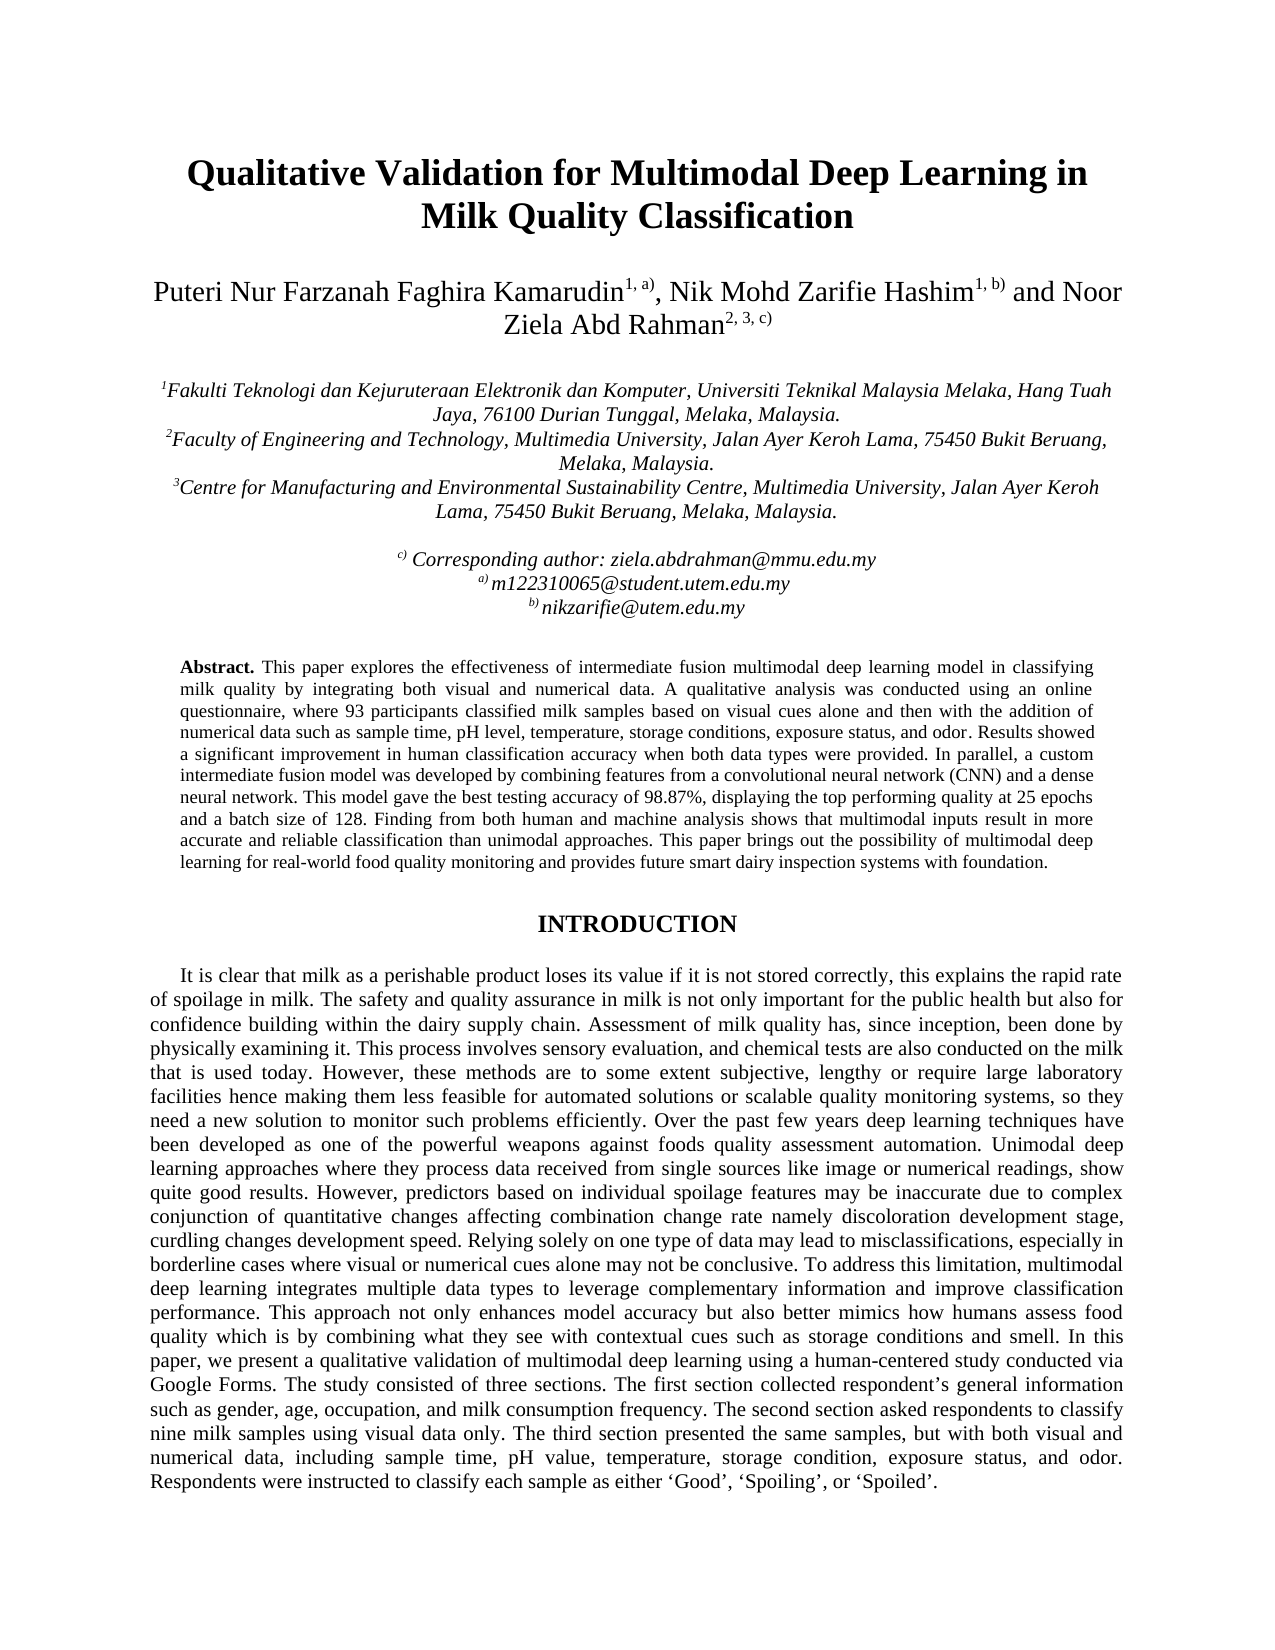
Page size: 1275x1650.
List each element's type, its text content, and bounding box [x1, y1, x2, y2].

text Puteri Nur Farzanah Faghira Kamarudin1, a), Nik Mohd Zarifie Hashim1, b) and Noor Ziela Abd Rahman2, 3, c) [150, 274, 1125, 341]
text Abstract. This paper explores the effectiveness of intermediate fusion multimodal deep learning model in classifying milk quality by integrating both visual and numerical data. A qualitative analysis was conducted using an online questionnaire, where 93 participants classified milk samples based on visual cues alone and then with the addition of numerical data such as sample time, pH level, temperature, storage conditions, exposure status, and odor. Results showed a significant improvement in human classification accuracy when both data types were provided. In parallel, a custom intermediate fusion model was developed by combining features from a convolutional neural network (CNN) and a dense neural network. This model gave the best testing accuracy of 98.87%, displaying the top performing quality at 25 epochs and a batch size of 128. Finding from both human and machine analysis shows that multimodal inputs result in more accurate and reliable classification than unimodal approaches. This paper brings out the possibility of multimodal deep learning for real-world food quality monitoring and provides future smart dairy inspection systems with foundation. [180, 656, 1095, 872]
title Qualitative Validation for Multimodal Deep Learning in Milk Quality Classification [150, 150, 1125, 236]
text c) Corresponding author: ziela.abdrahman@mmu.edu.my [150, 547, 1125, 571]
text It is clear that milk as a perishable product loses its value if it is not stored correctly, this explains the rapid rate of spoilage in milk. The safety and quality assurance in milk is not only important for the public health but also for confidence building within the dairy supply chain. Assessment of milk quality has, since inception, been done by physically examining it. This process involves sensory evaluation, and chemical tests are also conducted on the milk that is used today. However, these methods are to some extent subjective, lengthy or require large laboratory facilities hence making them less feasible for automated solutions or scalable quality monitoring systems, so they need a new solution to monitor such problems efficiently. Over the past few years deep learning techniques have been developed as one of the powerful weapons against foods quality assessment automation. Unimodal deep learning approaches where they process data received from single sources like image or numerical readings, show quite good results. However, predictors based on individual spoilage features may be inaccurate due to complex conjunction of quantitative changes affecting combination change rate namely discoloration development stage, curdling changes development speed. Relying solely on one type of data may lead to misclassifications, especially in borderline cases where visual or numerical cues alone may not be conclusive. To address this limitation, multimodal deep learning integrates multiple data types to leverage complementary information and improve classification performance. This approach not only enhances model accuracy but also better mimics how humans assess food quality which is by combining what they see with contextual cues such as storage conditions and smell. In this paper, we present a qualitative validation of multimodal deep learning using a human-centered study conducted via Google Forms. The study consisted of three sections. The first section collected respondent’s general information such as gender, age, occupation, and milk consumption frequency. The second section asked respondents to classify nine milk samples using visual data only. The third section presented the same samples, but with both visual and numerical data, including sample time, pH value, temperature, storage condition, exposure status, and odor. Respondents were instructed to classify each sample as either ‘Good’, ‘Spoiling’, or ‘Spoiled’. [150, 963, 1125, 1493]
text 2Faculty of Engineering and Technology, Multimedia University, Jalan Ayer Keroh Lama, 75450 Bukit Beruang, Melaka, Malaysia. [150, 426, 1125, 474]
text 1Fakulti Teknologi dan Kejuruteraan Elektronik dan Komputer, Universiti Teknikal Malaysia Melaka, Hang Tuah Jaya, 76100 Durian Tunggal, Melaka, Malaysia. [150, 378, 1125, 426]
subtitle introduction [150, 909, 1125, 938]
text 3Centre for Manufacturing and Environmental Sustainability Centre, Multimedia University, Jalan Ayer Keroh Lama, 75450 Bukit Beruang, Melaka, Malaysia. [150, 474, 1125, 523]
text a) m122310065@student.utem.edu.my b) nikzarifie@utem.edu.my [150, 571, 1125, 619]
